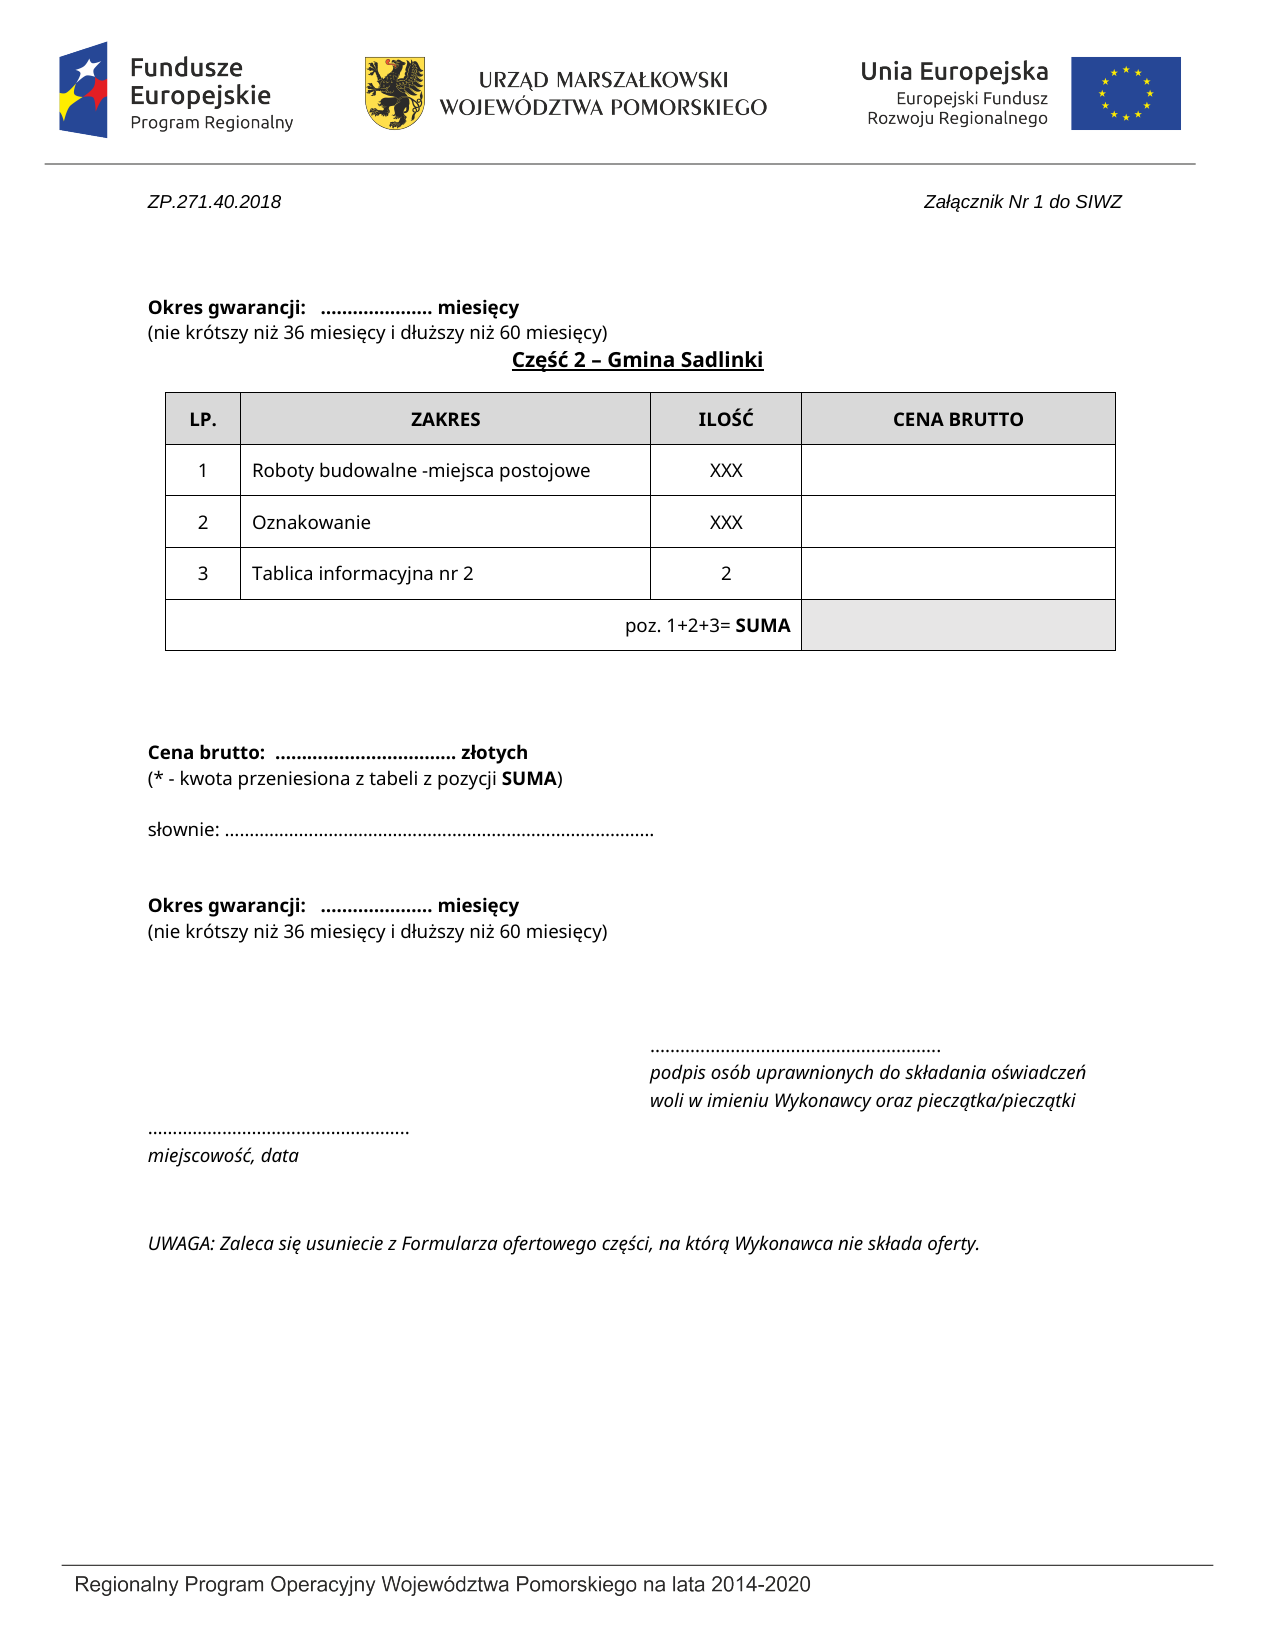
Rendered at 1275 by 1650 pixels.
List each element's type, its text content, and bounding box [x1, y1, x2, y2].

text UWAGA: Zaleca się usuniecie z Formularza ofertowego części, na którą Wykonawca nie składa oferty. [148, 1230, 1127, 1256]
table_cell 3 [166, 548, 240, 598]
text miejscowość, data [148, 1142, 1127, 1167]
table_cell [802, 600, 1115, 650]
table_cell Oznakowanie [241, 496, 650, 547]
picture [61, 1564, 1214, 1596]
table_header ZAKRES [241, 393, 650, 444]
table_cell [802, 496, 1115, 547]
table_header LP. [166, 393, 240, 444]
table_cell Tablica informacyjna nr 2 [241, 548, 650, 598]
text woli w imieniu Wykonawcy oraz pieczątka/pieczątki [650, 1087, 1127, 1112]
table_cell 2 [651, 548, 801, 598]
text Okres gwarancji: ………………… miesięcy [148, 294, 1127, 319]
text Cena brutto: ………………………….… złotych [148, 739, 1127, 765]
text słownie: …………………………………………………………………………… [148, 816, 1127, 842]
table_cell 2 [166, 496, 240, 547]
table_cell [802, 445, 1115, 495]
picture [44, 41, 1196, 165]
text (nie krótszy niż 36 miesięcy i dłuższy niż 60 miesięcy) [148, 319, 1127, 345]
table_cell 1 [166, 445, 240, 495]
text Część 2 – Gmina Sadlinki [148, 345, 1127, 373]
text (* - kwota przeniesiona z tabeli z pozycji SUMA) [148, 765, 1127, 791]
text (nie krótszy niż 36 miesięcy i dłuższy niż 60 miesięcy) [148, 918, 1127, 944]
table_header CENA BRUTTO [802, 393, 1115, 444]
table_cell XXX [651, 496, 801, 547]
text .......................................................... [650, 1032, 1127, 1057]
table_cell XXX [651, 445, 801, 495]
text podpis osób uprawnionych do składania oświadczeń [650, 1059, 1127, 1085]
table_cell poz. 1+2+3= SUMA [166, 600, 801, 650]
text …………………………………………….. [148, 1114, 1127, 1140]
table_cell Roboty budowalne -miejsca postojowe [241, 445, 650, 495]
text Okres gwarancji: ………………… miesięcy [148, 893, 1127, 918]
table_header ILOŚĆ [651, 393, 801, 444]
table_cell [802, 548, 1115, 598]
